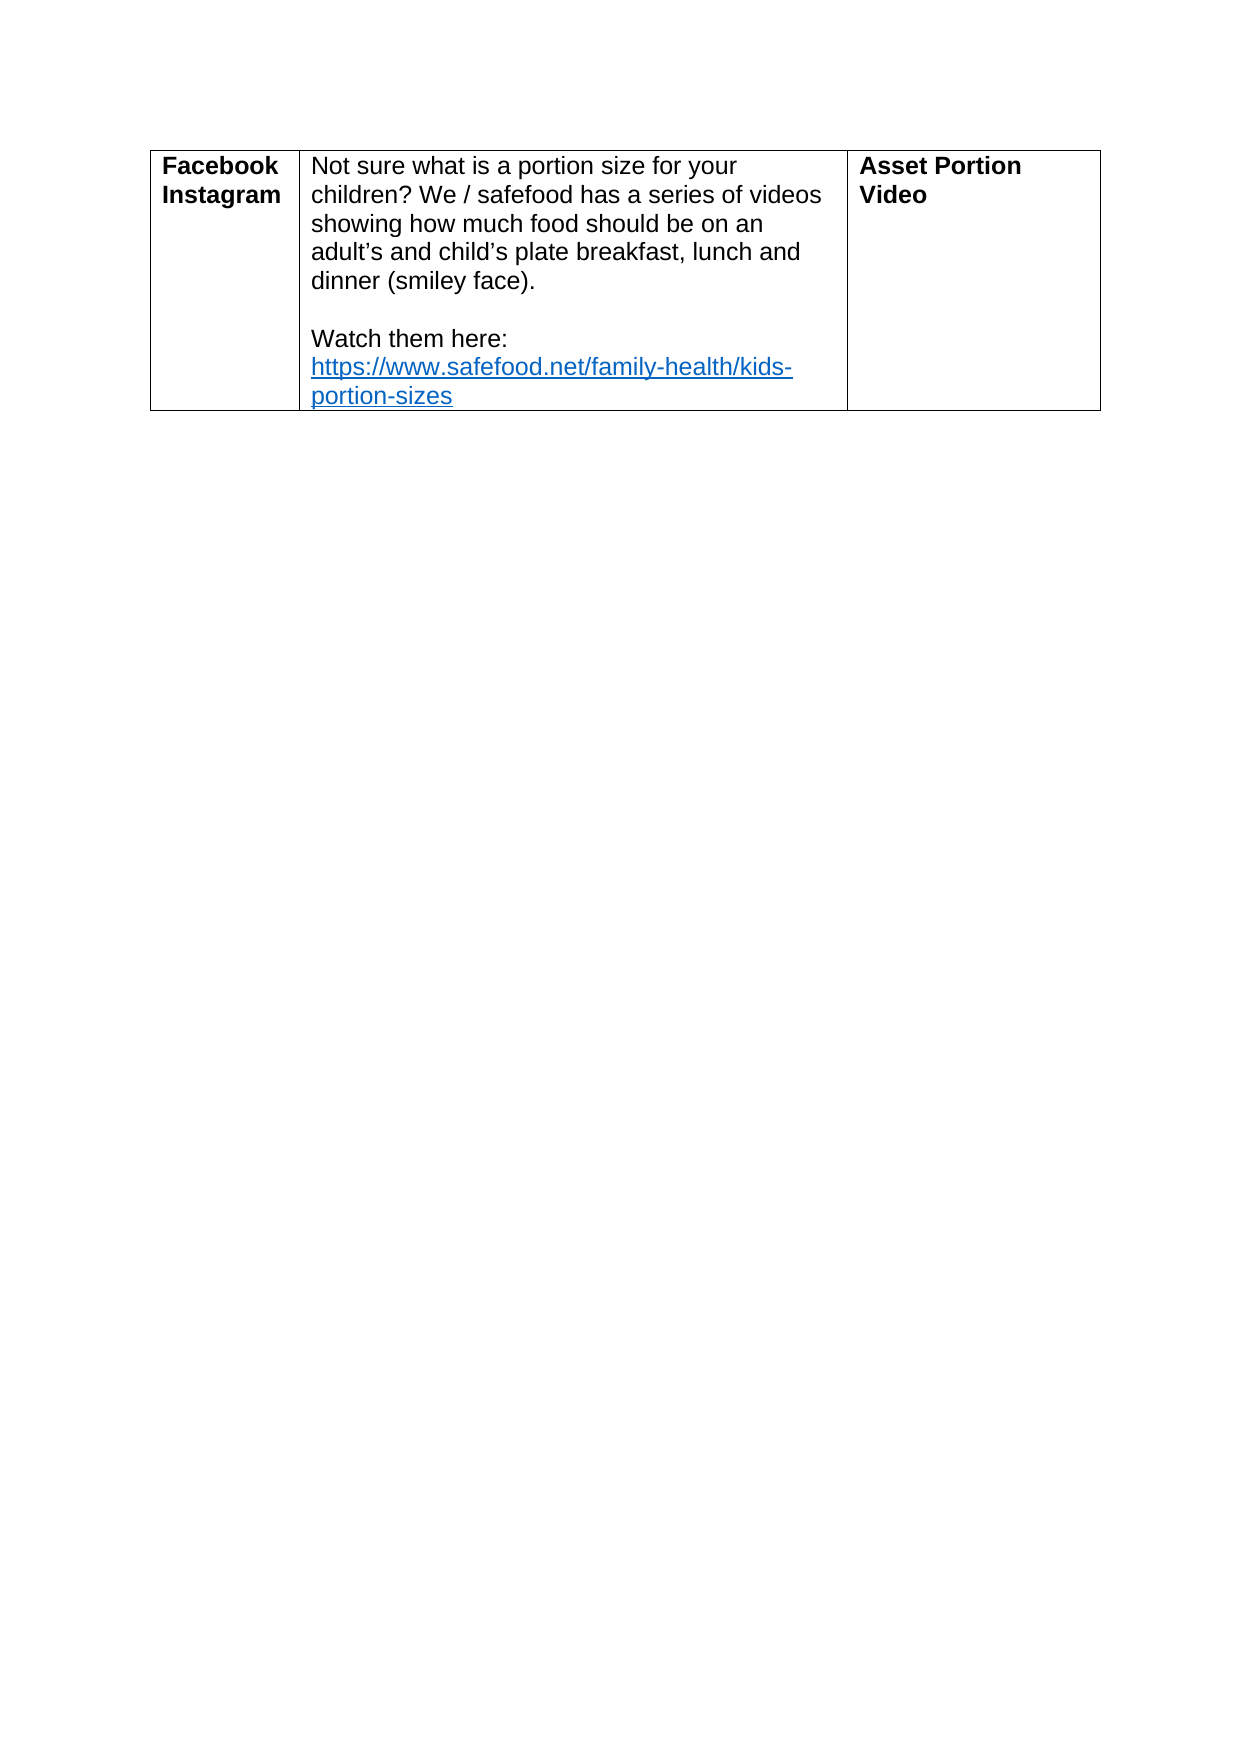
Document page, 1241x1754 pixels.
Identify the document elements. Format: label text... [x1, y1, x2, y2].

table_cell Asset Portion Video [848, 151, 1100, 410]
table_cell Not sure what is a portion size for your children? We / safefood has a series of videos showing how much food should be on an adult’s and child’s plate breakfast, lunch and dinner (smiley face). Watch them here: https://www.safefood.net/family-health/kids-portion-sizes [300, 151, 847, 410]
table_cell Facebook Instagram [151, 151, 299, 410]
